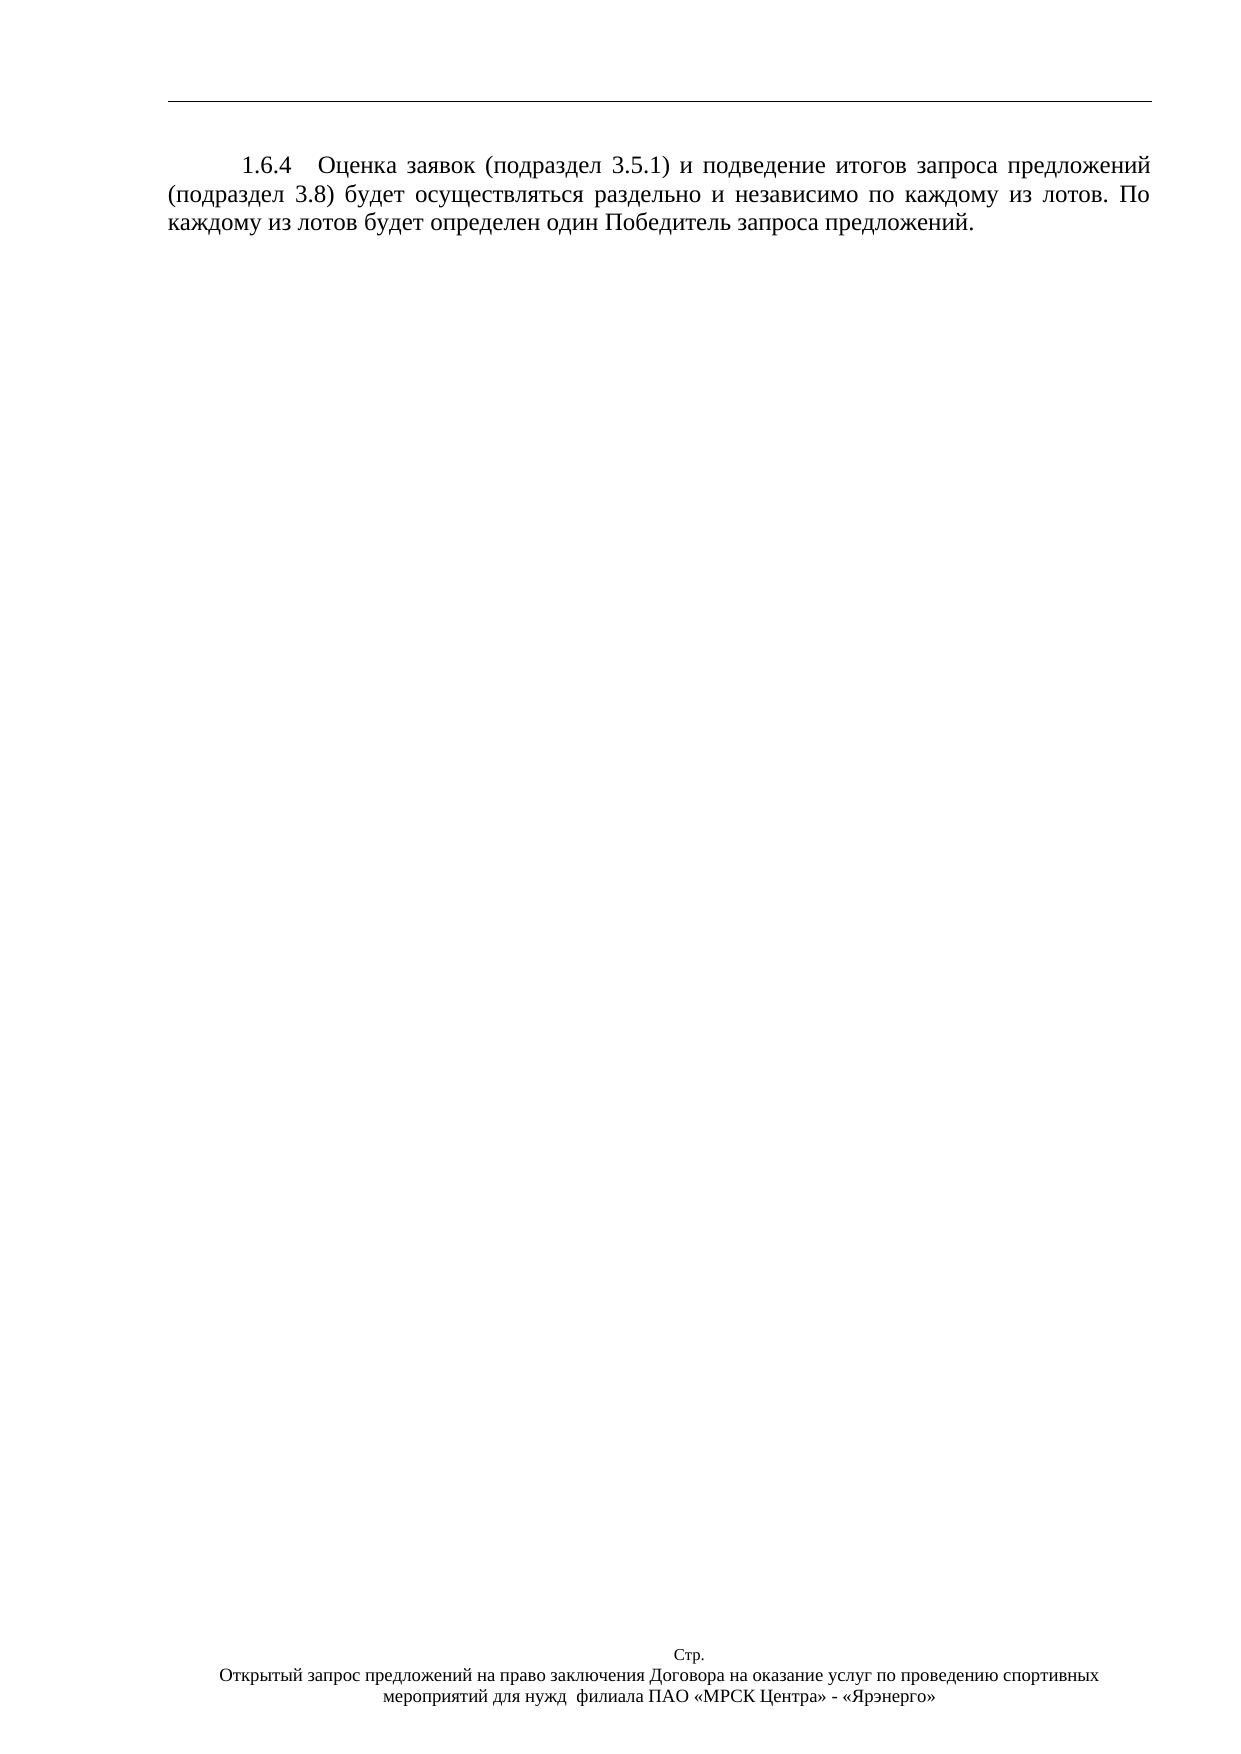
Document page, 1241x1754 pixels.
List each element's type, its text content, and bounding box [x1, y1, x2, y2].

subtitle Оценка заявок (подраздел 3.5.1) и подведение итогов запроса предложений (подраздел 3.8) будет осуществляться раздельно и независимо по каждому из лотов. По каждому из лотов будет определен один Победитель запроса предложений. [168, 150, 1152, 236]
